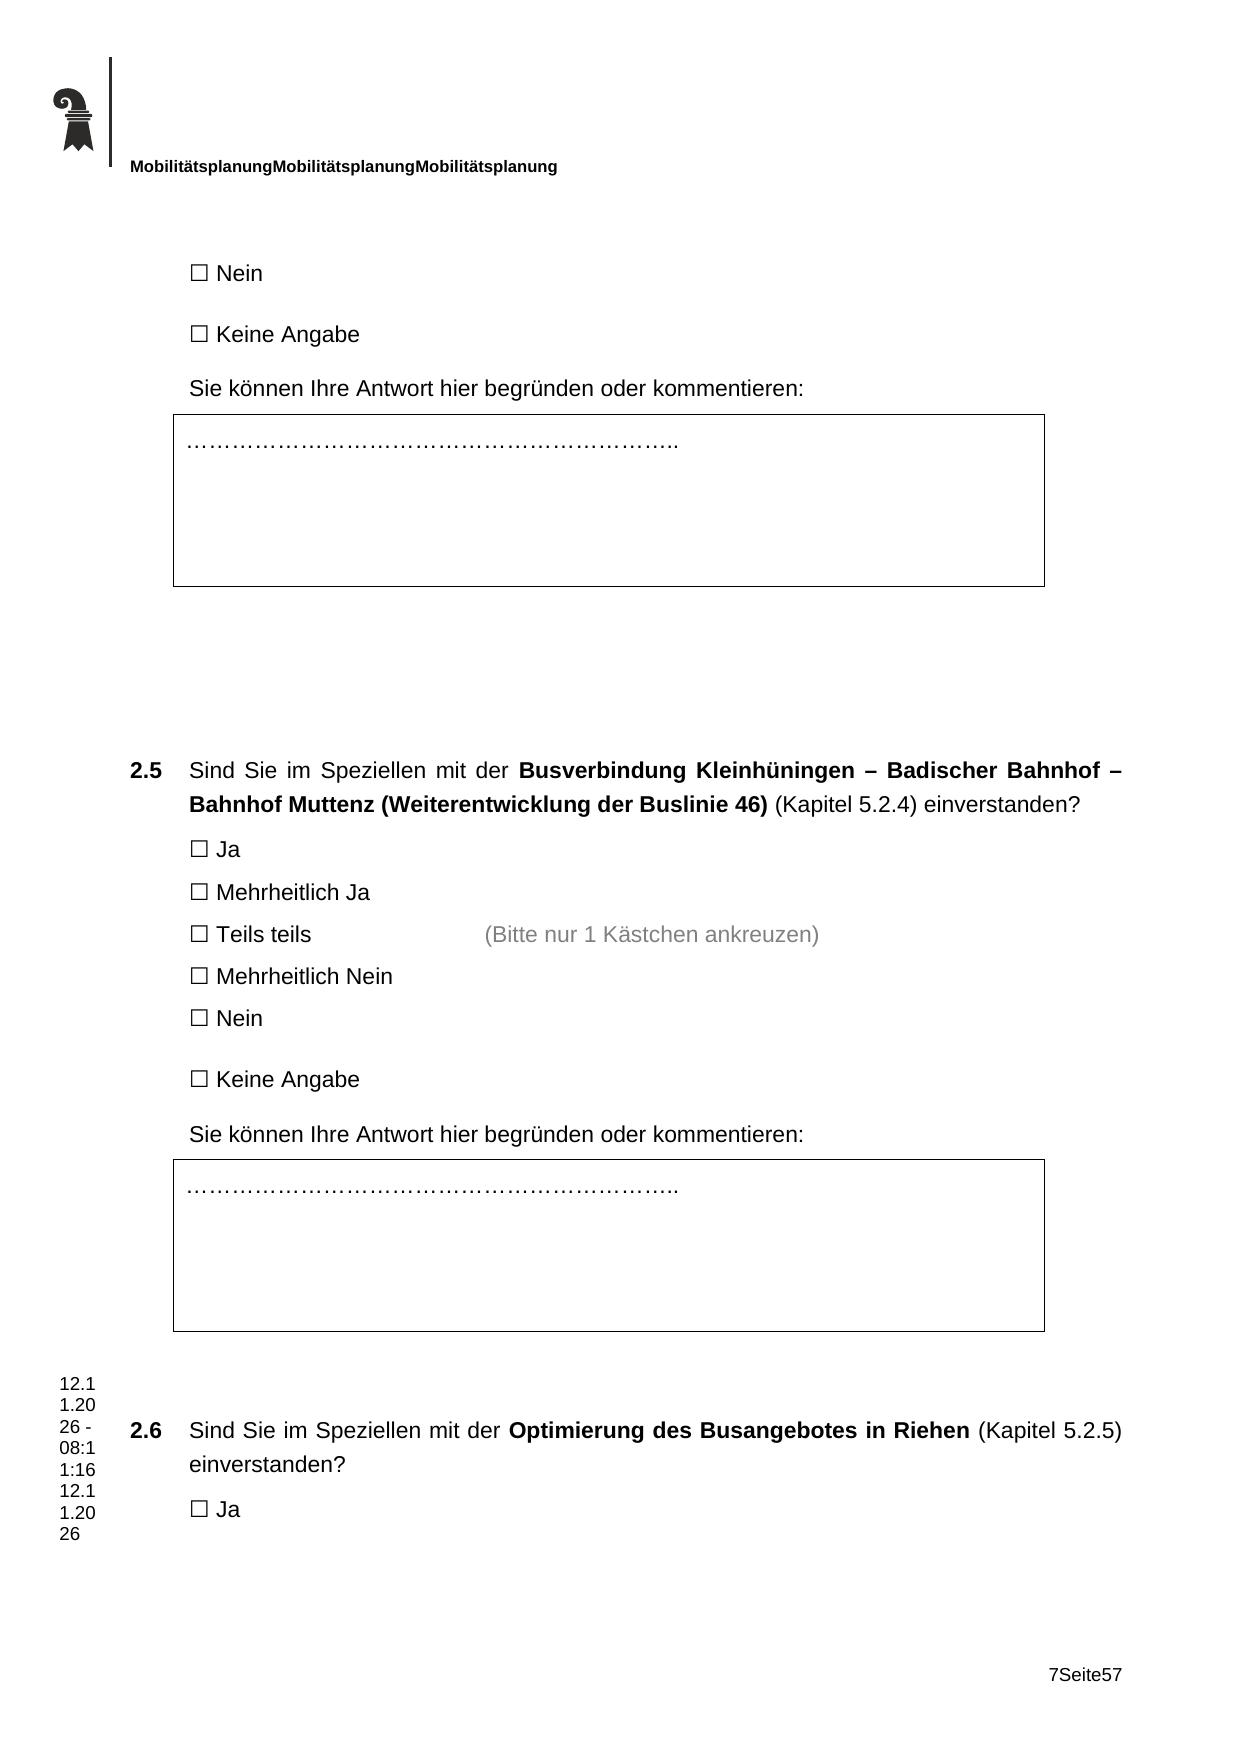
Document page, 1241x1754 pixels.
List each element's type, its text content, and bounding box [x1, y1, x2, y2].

text Teils teils (Bitte nur 1 Kästchen ankreuzen) [189, 918, 1122, 949]
text Ja [189, 1493, 1122, 1524]
text Ja [189, 833, 1122, 864]
text Nein [189, 1002, 1122, 1033]
text Keine Angabe [189, 318, 1122, 349]
list Sind Sie im Speziellen mit der Optimierung des Busangebotes in Riehen (Kapitel 5.2.5) einverstanden? [130, 1417, 1122, 1477]
text Keine Angabe [189, 1063, 1122, 1094]
text Sie können Ihre Antwort hier begründen oder kommentieren: [189, 1121, 1122, 1147]
text Mehrheitlich Nein [189, 960, 1122, 991]
list Sind Sie im Speziellen mit der Busverbindung Kleinhüningen – Badischer Bahnhof – Bahnhof Muttenz (Weiterentwicklung der Buslinie 46) (Kapitel 5.2.4) einverstanden? [130, 757, 1122, 817]
text Mehrheitlich Ja [189, 875, 1122, 907]
table_header [174, 415, 1044, 586]
text Nein [189, 257, 1122, 288]
table_header [174, 1160, 1044, 1331]
text Sie können Ihre Antwort hier begründen oder kommentieren: [189, 375, 1122, 402]
